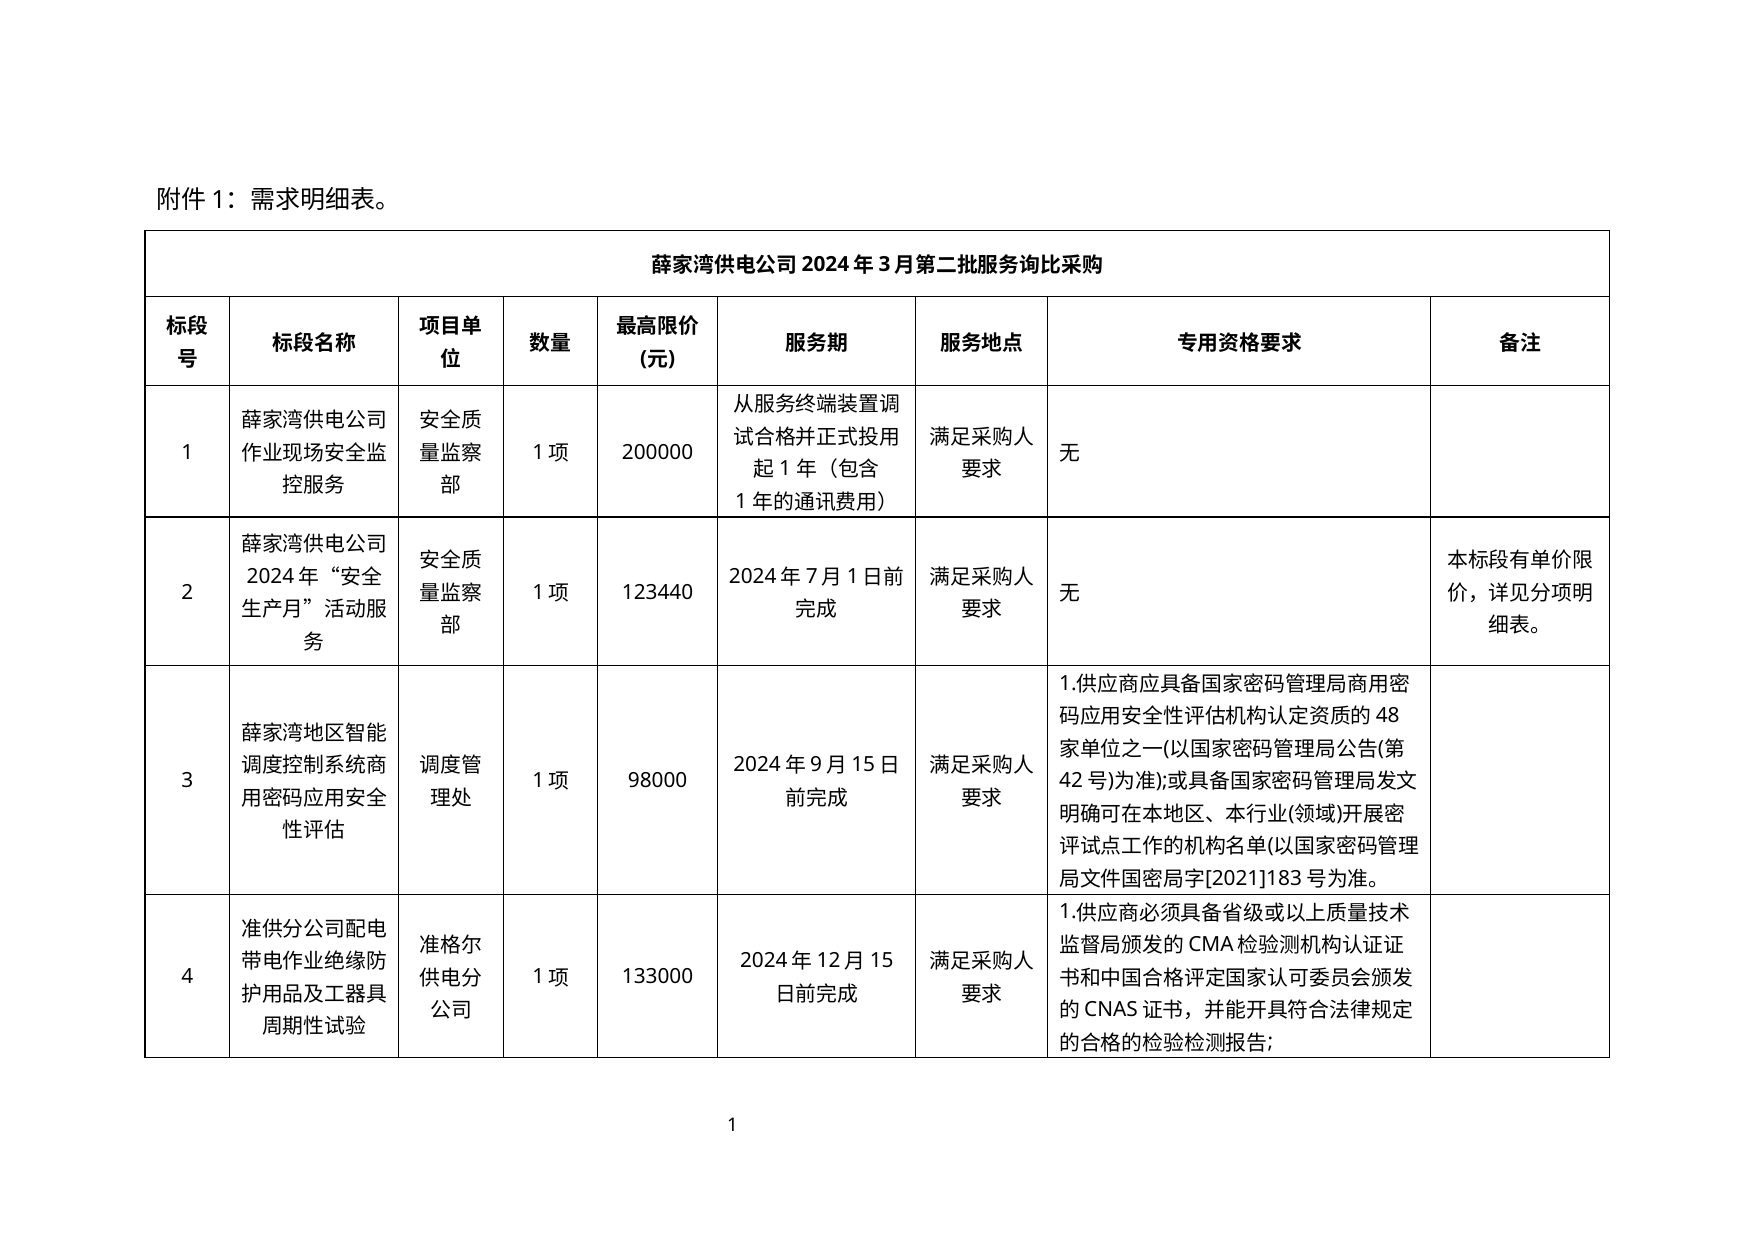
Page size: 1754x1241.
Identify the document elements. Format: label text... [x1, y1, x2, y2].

table_cell [1431, 386, 1609, 516]
table_cell 1 [146, 386, 229, 516]
table_cell 133000 [598, 895, 717, 1057]
table_cell 备注 [1431, 297, 1609, 385]
table_cell 薛家湾地区智能调度控制系统商用密码应用安全性评估 [230, 666, 398, 894]
table_cell 200000 [598, 386, 717, 516]
table_cell 满足采购人要求 [916, 386, 1047, 516]
table_cell [1431, 666, 1609, 894]
table_cell 薛家湾供电公司作业现场安全监控服务 [230, 386, 398, 516]
table_cell 3 [146, 666, 229, 894]
table_cell 安全质量监察部 [399, 518, 503, 665]
table_cell 123440 [598, 518, 717, 665]
table_cell 1项 [504, 666, 597, 894]
table_cell 满足采购人要求 [916, 895, 1047, 1057]
table_cell 从服务终端装置调试合格并正式投用起 1 年（包含 1 年的通讯费用） [718, 386, 915, 516]
table_cell 4 [146, 895, 229, 1057]
table_cell 2024年12月15日前完成 [718, 895, 915, 1057]
table_cell 数量 [504, 297, 597, 385]
table_cell 服务期 [718, 297, 915, 385]
table_cell 无 [1048, 386, 1430, 516]
table_cell 标段名称 [230, 297, 398, 385]
table_cell 2 [146, 518, 229, 665]
table_cell 1项 [504, 386, 597, 516]
table_header 薛家湾供电公司2024年3月第二批服务询比采购 [146, 231, 1609, 296]
table_cell 1项 [504, 895, 597, 1057]
table_cell 专用资格要求 [1048, 297, 1430, 385]
table_cell 准格尔供电分公司 [399, 895, 503, 1057]
table_cell 满足采购人要求 [916, 518, 1047, 665]
table_cell 1.供应商应具备国家密码管理局商用密码应用安全性评估机构认定资质的48家单位之一(以国家密码管理局公告(第42号)为准);或具备国家密码管理局发文明确可在本地区、本行业(领域)开展密评试点工作的机构名单(以国家密码管理局文件国密局字[2021]183号为准。 [1048, 666, 1430, 894]
table_cell 调度管理处 [399, 666, 503, 894]
table_cell 薛家湾供电公司2024年“安全生产月”活动服务 [230, 518, 398, 665]
table_cell 本标段有单价限价，详见分项明细表。 [1431, 518, 1609, 665]
table_cell 满足采购人要求 [916, 666, 1047, 894]
table_cell [1431, 895, 1609, 1057]
table_cell 2024年7月1日前完成 [718, 518, 915, 665]
table_cell 安全质量监察部 [399, 386, 503, 516]
table_cell 1.供应商必须具备省级或以上质量技术监督局颁发的CMA检验测机构认证证书和中国合格评定国家认可委员会颁发的CNAS证书，并能开具符合法律规定的合格的检验检测报告; [1048, 895, 1430, 1057]
table_cell 项目单位 [399, 297, 503, 385]
table_cell 1项 [504, 518, 597, 665]
table_cell 准供分公司配电带电作业绝缘防护用品及工器具周期性试验 [230, 895, 398, 1057]
table_cell 服务地点 [916, 297, 1047, 385]
table_cell 2024年9月15日前完成 [718, 666, 915, 894]
table_cell 标段号 [146, 297, 229, 385]
table_cell 无 [1048, 518, 1430, 665]
table_cell 最高限价(元) [598, 297, 717, 385]
text 附件1：需求明细表。 [112, 165, 1673, 230]
table_cell 98000 [598, 666, 717, 894]
